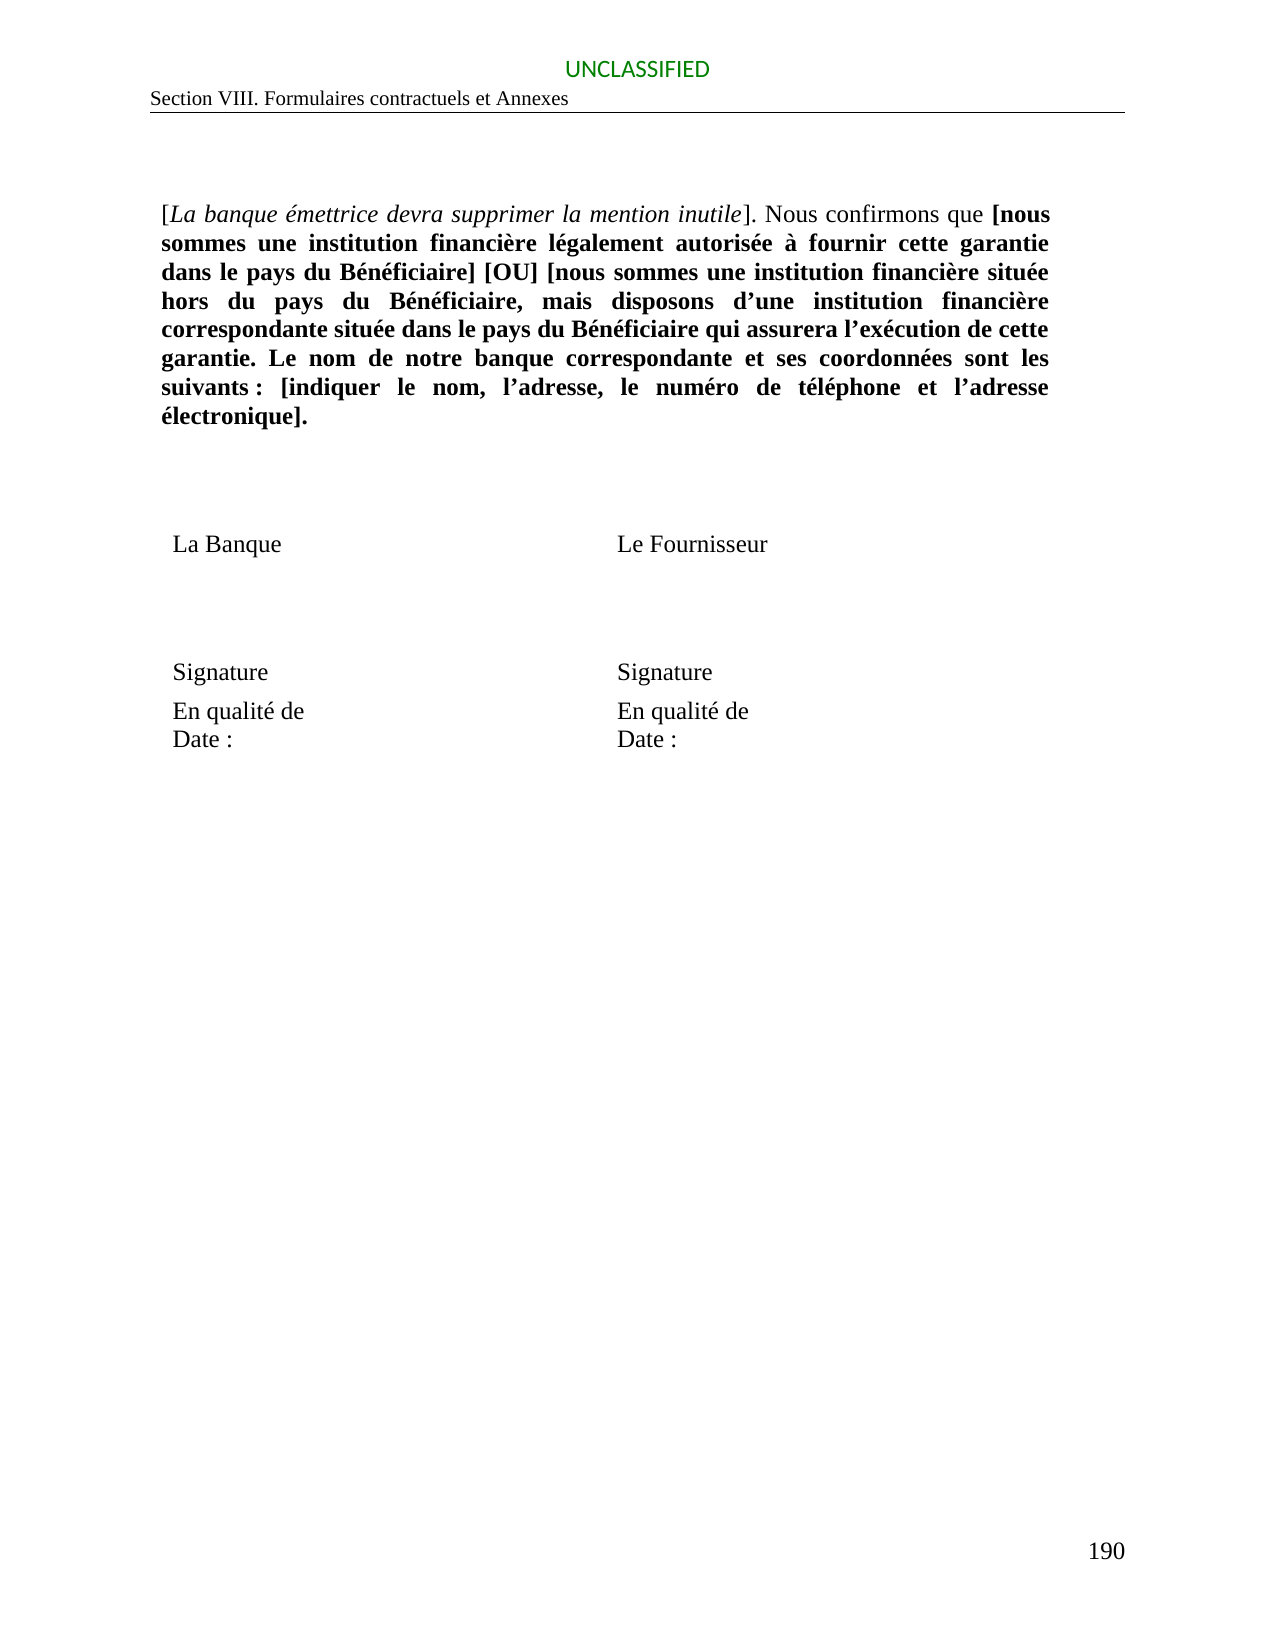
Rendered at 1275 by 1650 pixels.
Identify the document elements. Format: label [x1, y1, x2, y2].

table_header [150, 150, 1061, 790]
